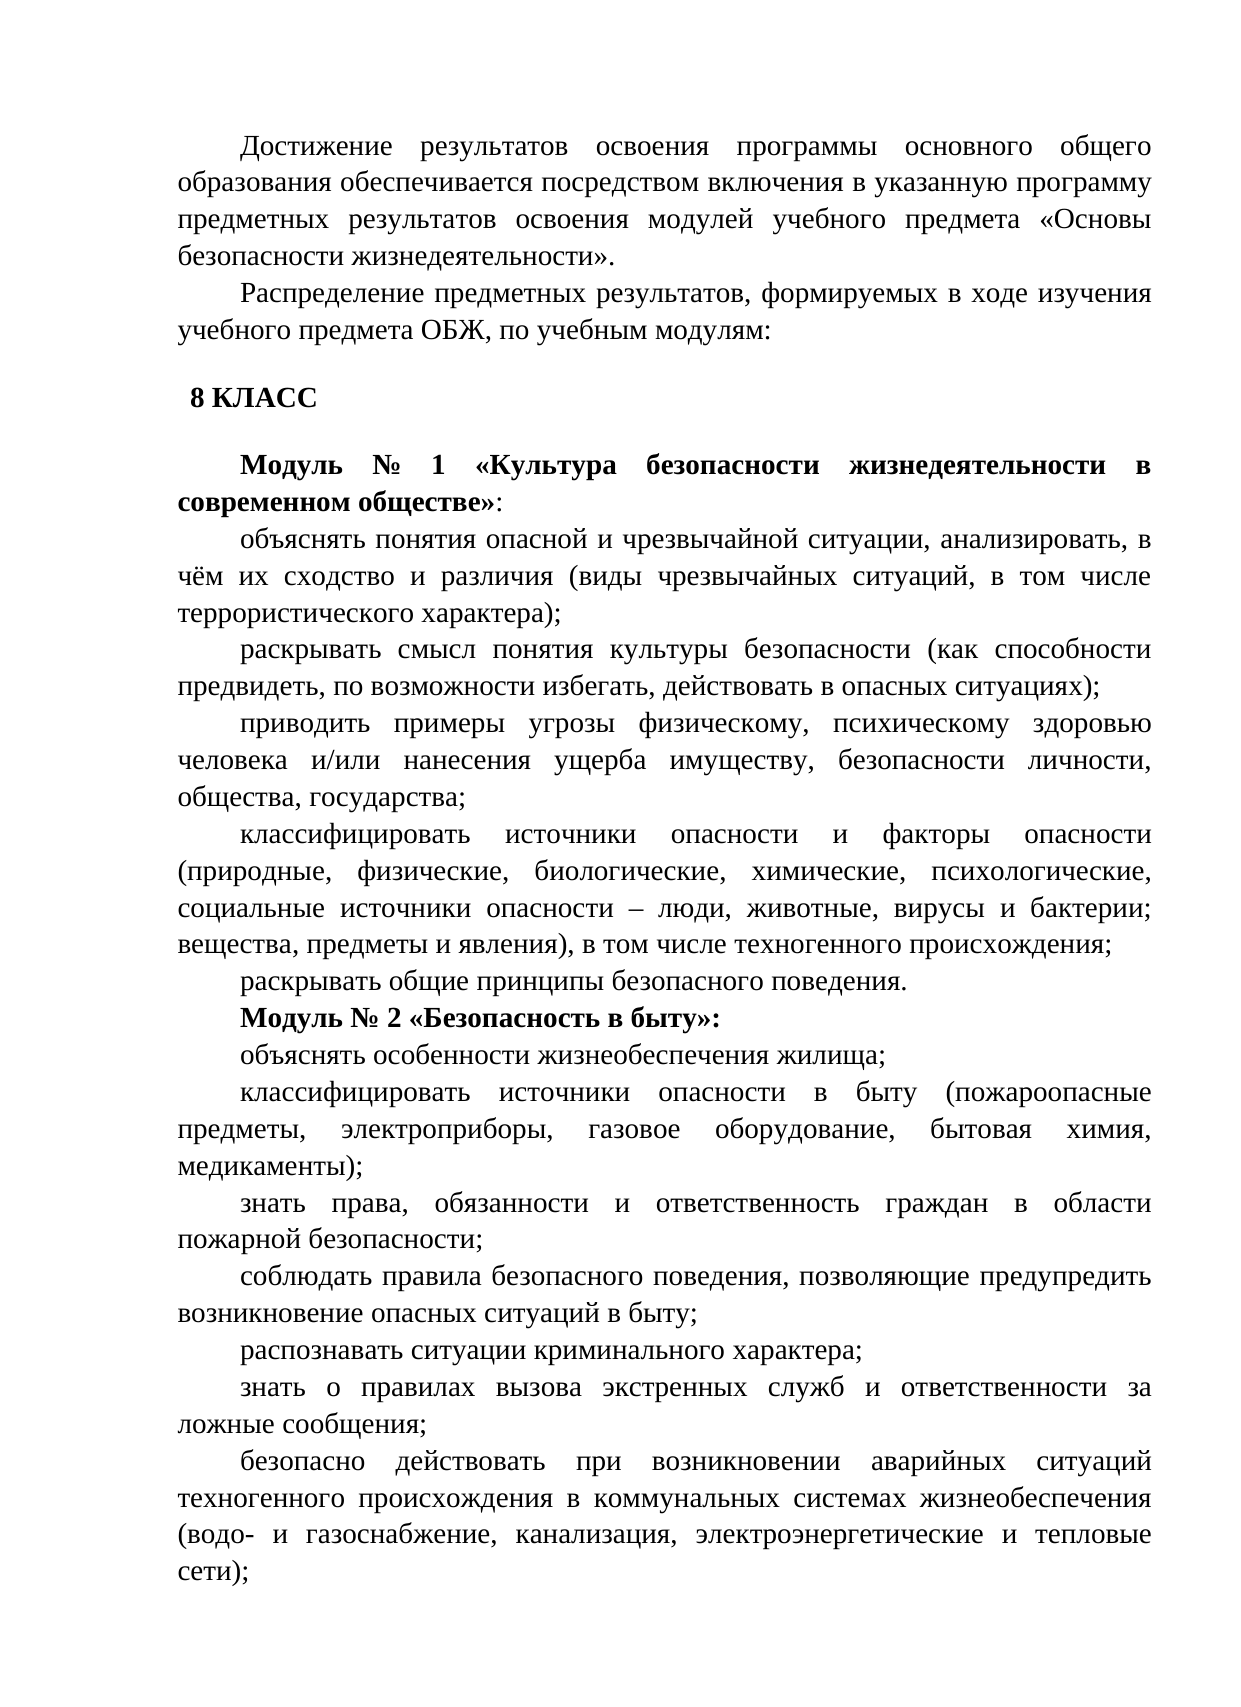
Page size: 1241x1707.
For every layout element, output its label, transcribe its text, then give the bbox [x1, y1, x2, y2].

text раскрывать общие принципы безопасного поведения. [177, 963, 1152, 997]
text безопасно действовать при возникновении аварийных ситуаций техногенного происхождения в коммунальных системах жизнеобеспечения (водо- и газоснабжение, канализация, электроэнергетические и тепловые сети); [177, 1443, 1152, 1587]
text распознавать ситуации криминального характера; [177, 1332, 1152, 1366]
text Распределение предметных результатов, формируемых в ходе изучения учебного предмета ОБЖ, по учебным модулям: [177, 275, 1152, 346]
text 8 КЛАСС [190, 380, 1152, 413]
text объяснять понятия опасной и чрезвычайной ситуации, анализировать, в чём их сходство и различия (виды чрезвычайных ситуаций, в том числе террористического характера); [177, 521, 1152, 628]
text раскрывать смысл понятия культуры безопасности (как способности предвидеть, по возможности избегать, действовать в опасных ситуациях); [177, 632, 1152, 702]
text приводить примеры угрозы физическому, психическому здоровью человека и/или нанесения ущерба имуществу, безопасности личности, общества, государства; [177, 705, 1152, 813]
text Модуль № 2 «Безопасность в быту»: [177, 1000, 1152, 1034]
text классифицировать источники опасности и факторы опасности (природные, физические, биологические, химические, психологические, социальные источники опасности – люди, животные, вирусы и бактерии; вещества, предметы и явления), в том числе техногенного происхождения; [177, 816, 1152, 960]
text Модуль № 1 «Культура безопасности жизнедеятельности в современном обществе»: [177, 447, 1152, 518]
text Достижение результатов освоения программы основного общего образования обеспечивается посредством включения в указанную программу предметных результатов освоения модулей учебного предмета «Основы безопасности жизнедеятельности». [177, 128, 1152, 272]
text знать права, обязанности и ответственность граждан в области пожарной безопасности; [177, 1185, 1152, 1255]
text соблюдать правила безопасного поведения, позволяющие предупредить возникновение опасных ситуаций в быту; [177, 1258, 1152, 1329]
text классифицировать источники опасности в быту (пожароопасные предметы, электроприборы, газовое оборудование, бытовая химия, медикаменты); [177, 1074, 1152, 1181]
text знать о правилах вызова экстренных служб и ответственности за ложные сообщения; [177, 1369, 1152, 1439]
text объяснять особенности жизнеобеспечения жилища; [177, 1037, 1152, 1071]
